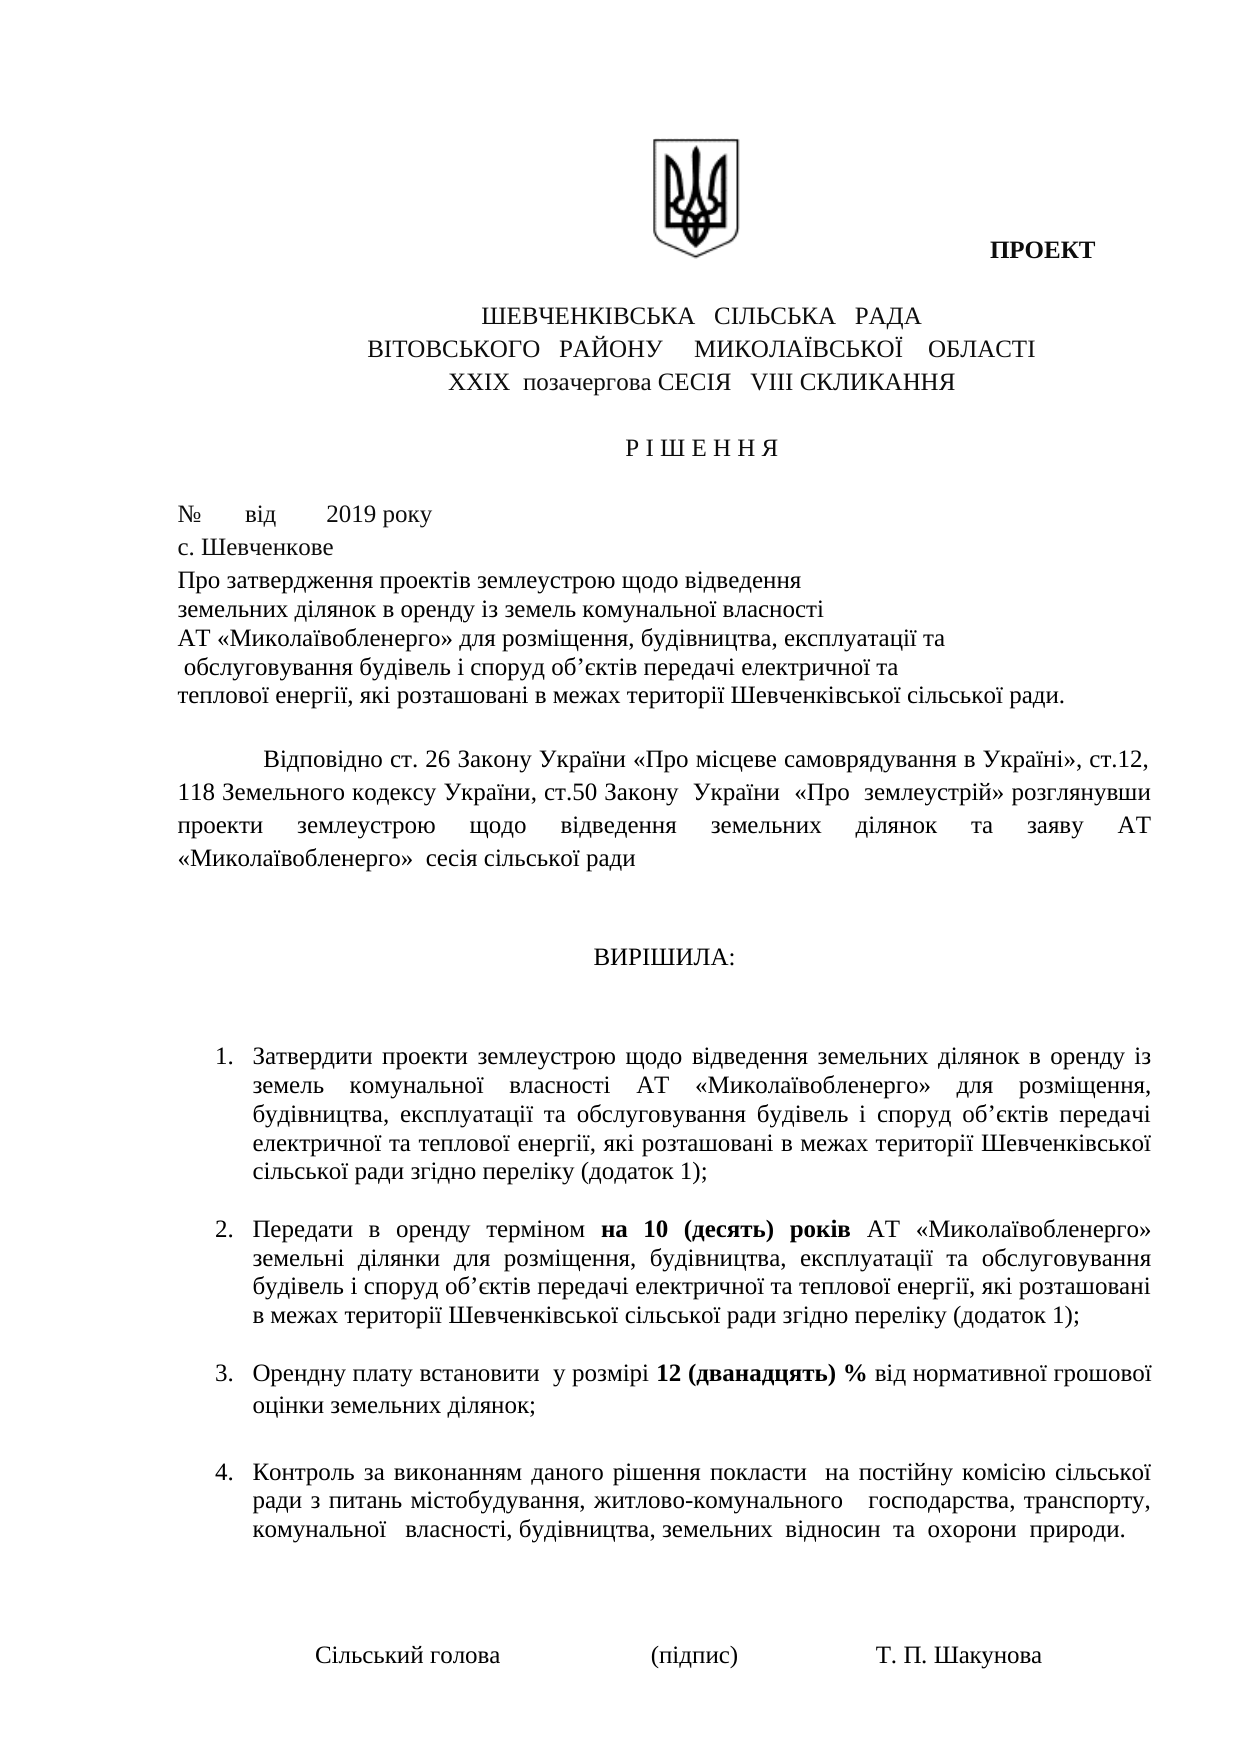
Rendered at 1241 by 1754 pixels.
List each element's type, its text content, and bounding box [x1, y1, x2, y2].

text ВИРІШИЛА: [177, 942, 1152, 971]
text Відповідно ст. 26 Закону України «Про місцеве самоврядування в Україні», ст.12, 118 Земельного кодексу України, ст.50 Закону України «Про землеустрій» розглянувши проекти землеустрою щодо відведення земельних ділянок та заяву АТ «Миколаївобленерго» сесія сільської ради [177, 744, 1152, 872]
list Затвердити проекти землеустрою щодо відведення земельних ділянок в оренду із земель комунальної власності АТ «Миколаївобленерго» для розміщення, будівництва, експлуатації та обслуговування будівель і споруд об’єктів передачі електричної та теплової енергії, які розташовані в межах території Шевченківської сільської ради згідно переліку (додаток 1); [215, 1041, 1152, 1185]
text земельних ділянок в оренду із земель комунальної власності [177, 594, 1152, 623]
text Сільський голова (підпис) Т. П. Шакунова [177, 1640, 1167, 1669]
text с. Шевченкове [177, 532, 1167, 561]
text ШЕВЧЕНКІВСЬКА СІЛЬСЬКА РАДА ВІТОВСЬКОГО РАЙОНУ МИКОЛАЇВСЬКОЇ ОБЛАСТІ ХХІХ позачергова СЕСІЯ VІІІ СКЛИКАННЯ [236, 301, 1167, 396]
list Передати в оренду терміном на 10 (десять) років АТ «Миколаївобленерго» земельні ділянки для розміщення, будівництва, експлуатації та обслуговування будівель і споруд об’єктів передачі електричної та теплової енергії, які розташовані в межах території Шевченківської сільської ради згідно переліку (додаток 1); [215, 1214, 1152, 1329]
text Про затвердження проектів землеустрою щодо відведення [177, 565, 1152, 594]
text ПРОЕКТ [177, 138, 1167, 264]
list Орендну плату встановити у розмірі 12 (дванадцять) % від нормативної грошової оцінки земельних ділянок; [215, 1358, 1152, 1419]
text Р І Ш Е Н Н Я [236, 433, 1167, 462]
text теплової енергії, які розташовані в межах території Шевченківської сільської ради. [177, 680, 1152, 709]
text № від 2019 року [177, 499, 1167, 528]
list Контроль за виконанням даного рішення покласти на постійну комісію сільської ради з питань містобудування, житлово-комунального господарства, транспорту, комунальної власності, будівництва, земельних відносин та охорони природи. [215, 1457, 1152, 1543]
text обслуговування будівель і споруд об’єктів передачі електричної та [177, 652, 1152, 680]
picture [652, 138, 740, 259]
text АТ «Миколаївобленерго» для розміщення, будівництва, експлуатації та [177, 623, 1152, 652]
